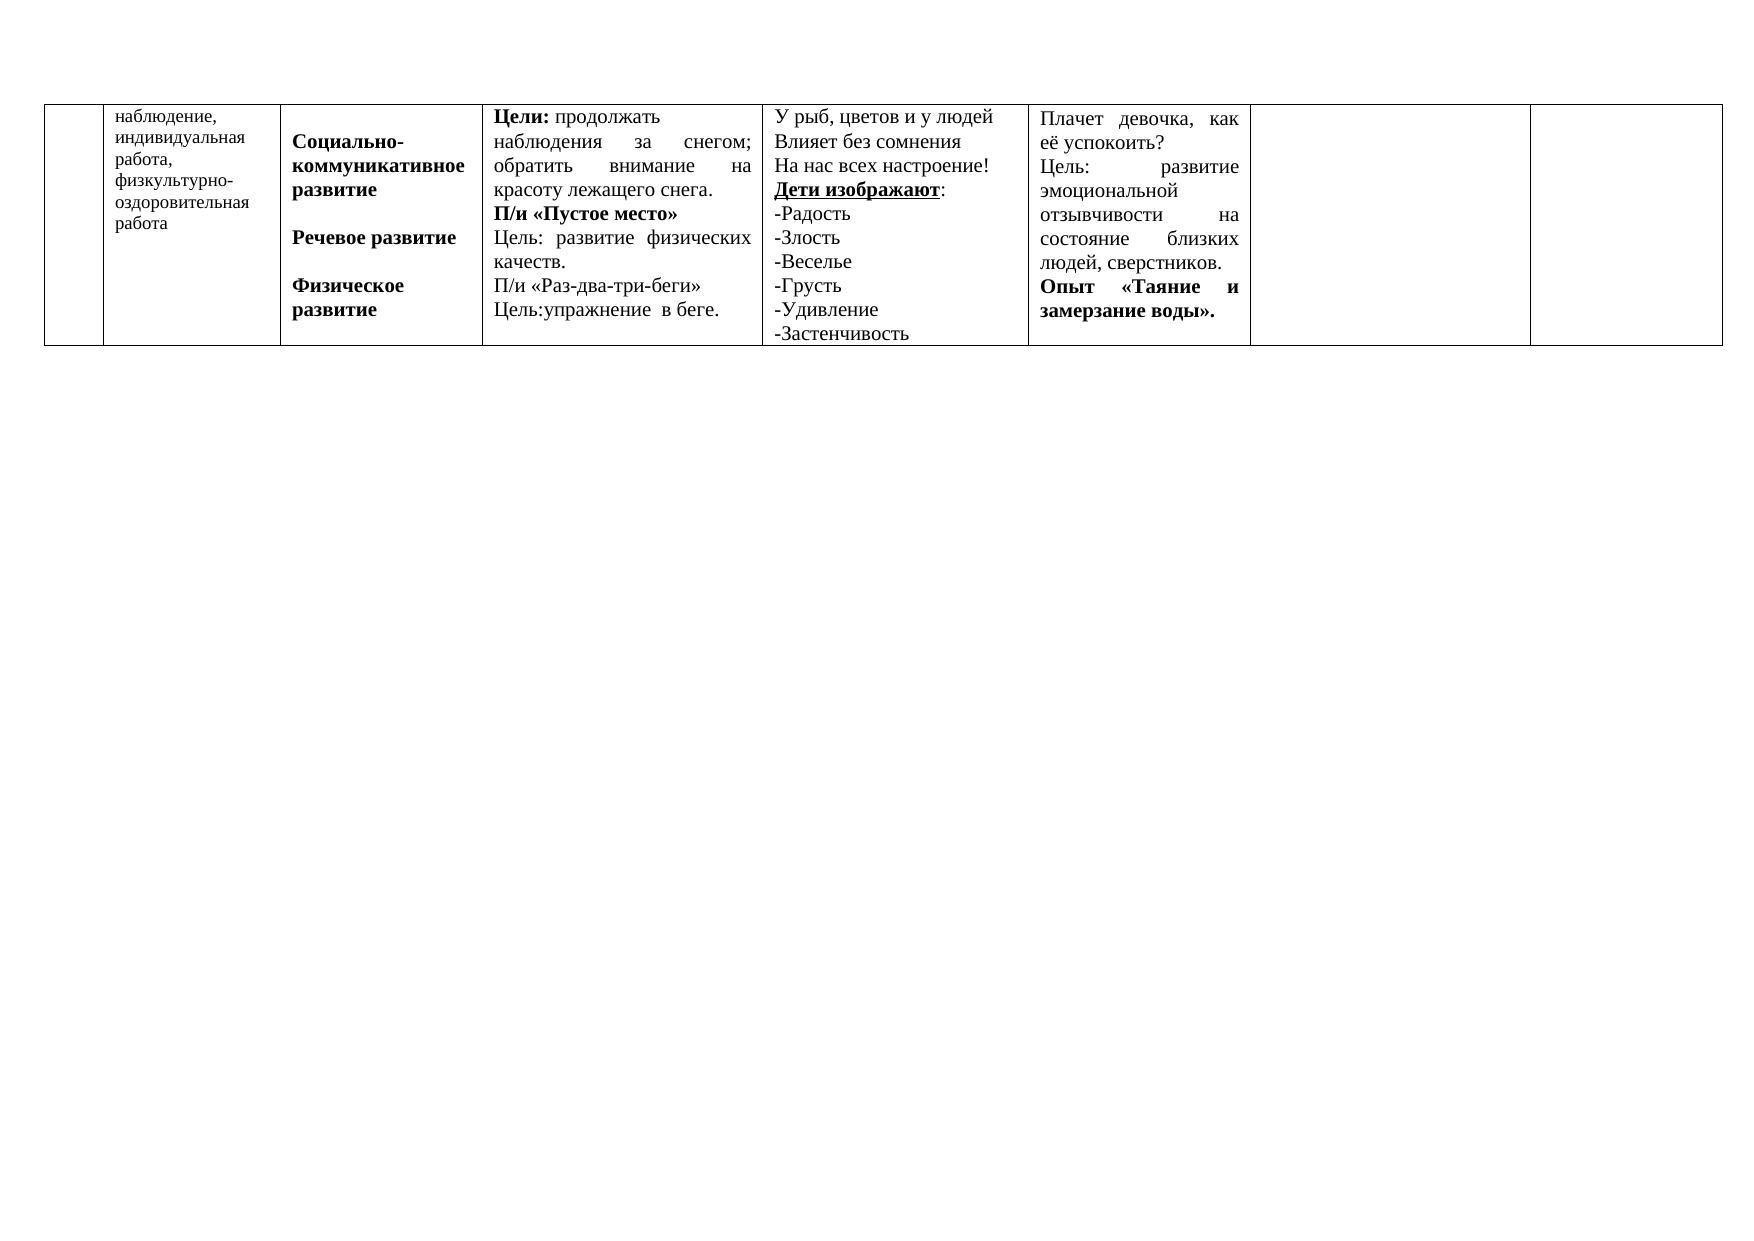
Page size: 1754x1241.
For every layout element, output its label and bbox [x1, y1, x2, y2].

table_cell [483, 105, 762, 345]
table_cell [104, 105, 280, 345]
table_cell [281, 105, 482, 345]
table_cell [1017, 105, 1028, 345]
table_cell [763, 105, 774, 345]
table_cell [1029, 105, 1250, 345]
